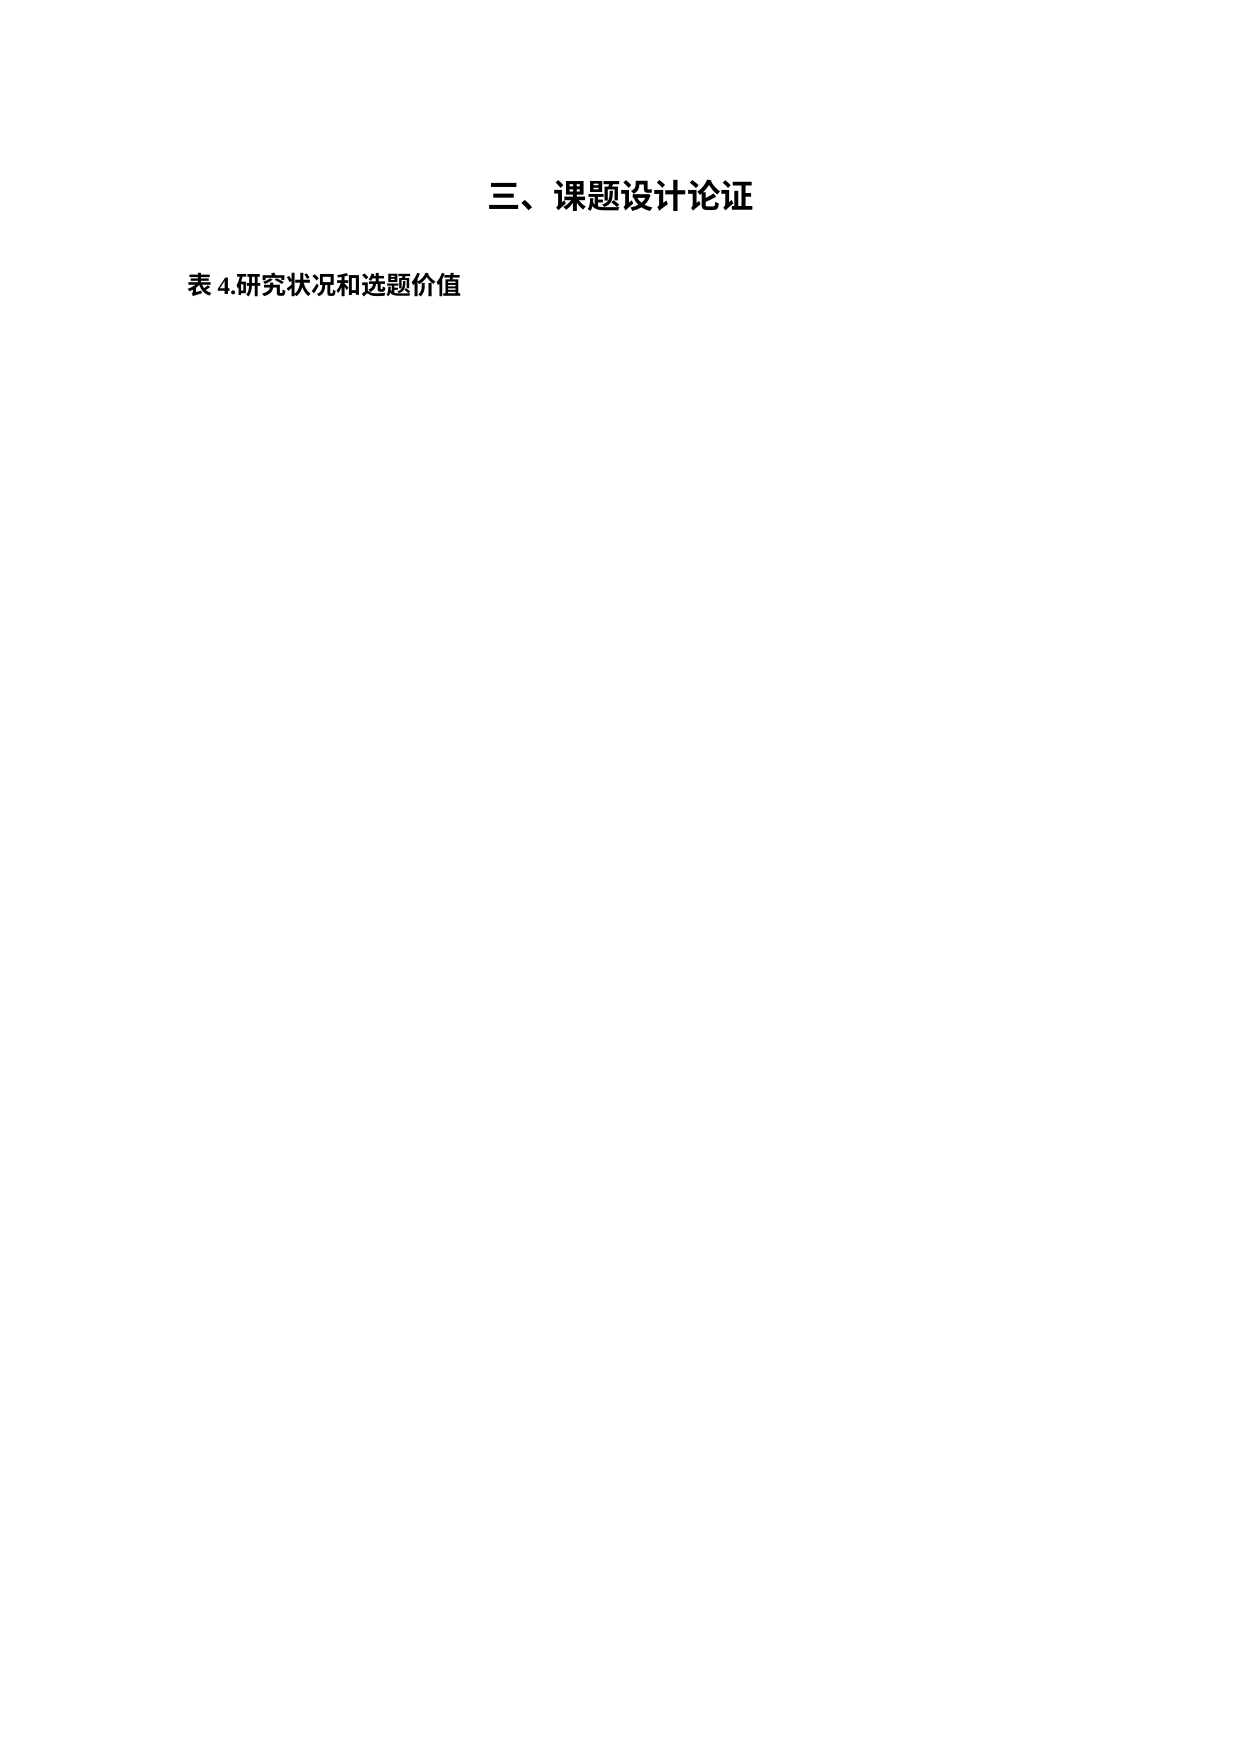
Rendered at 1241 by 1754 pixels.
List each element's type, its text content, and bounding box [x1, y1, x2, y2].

text 表4.研究状况和选题价值 [187, 251, 1053, 316]
text 三、课题设计论证 [187, 162, 1053, 227]
